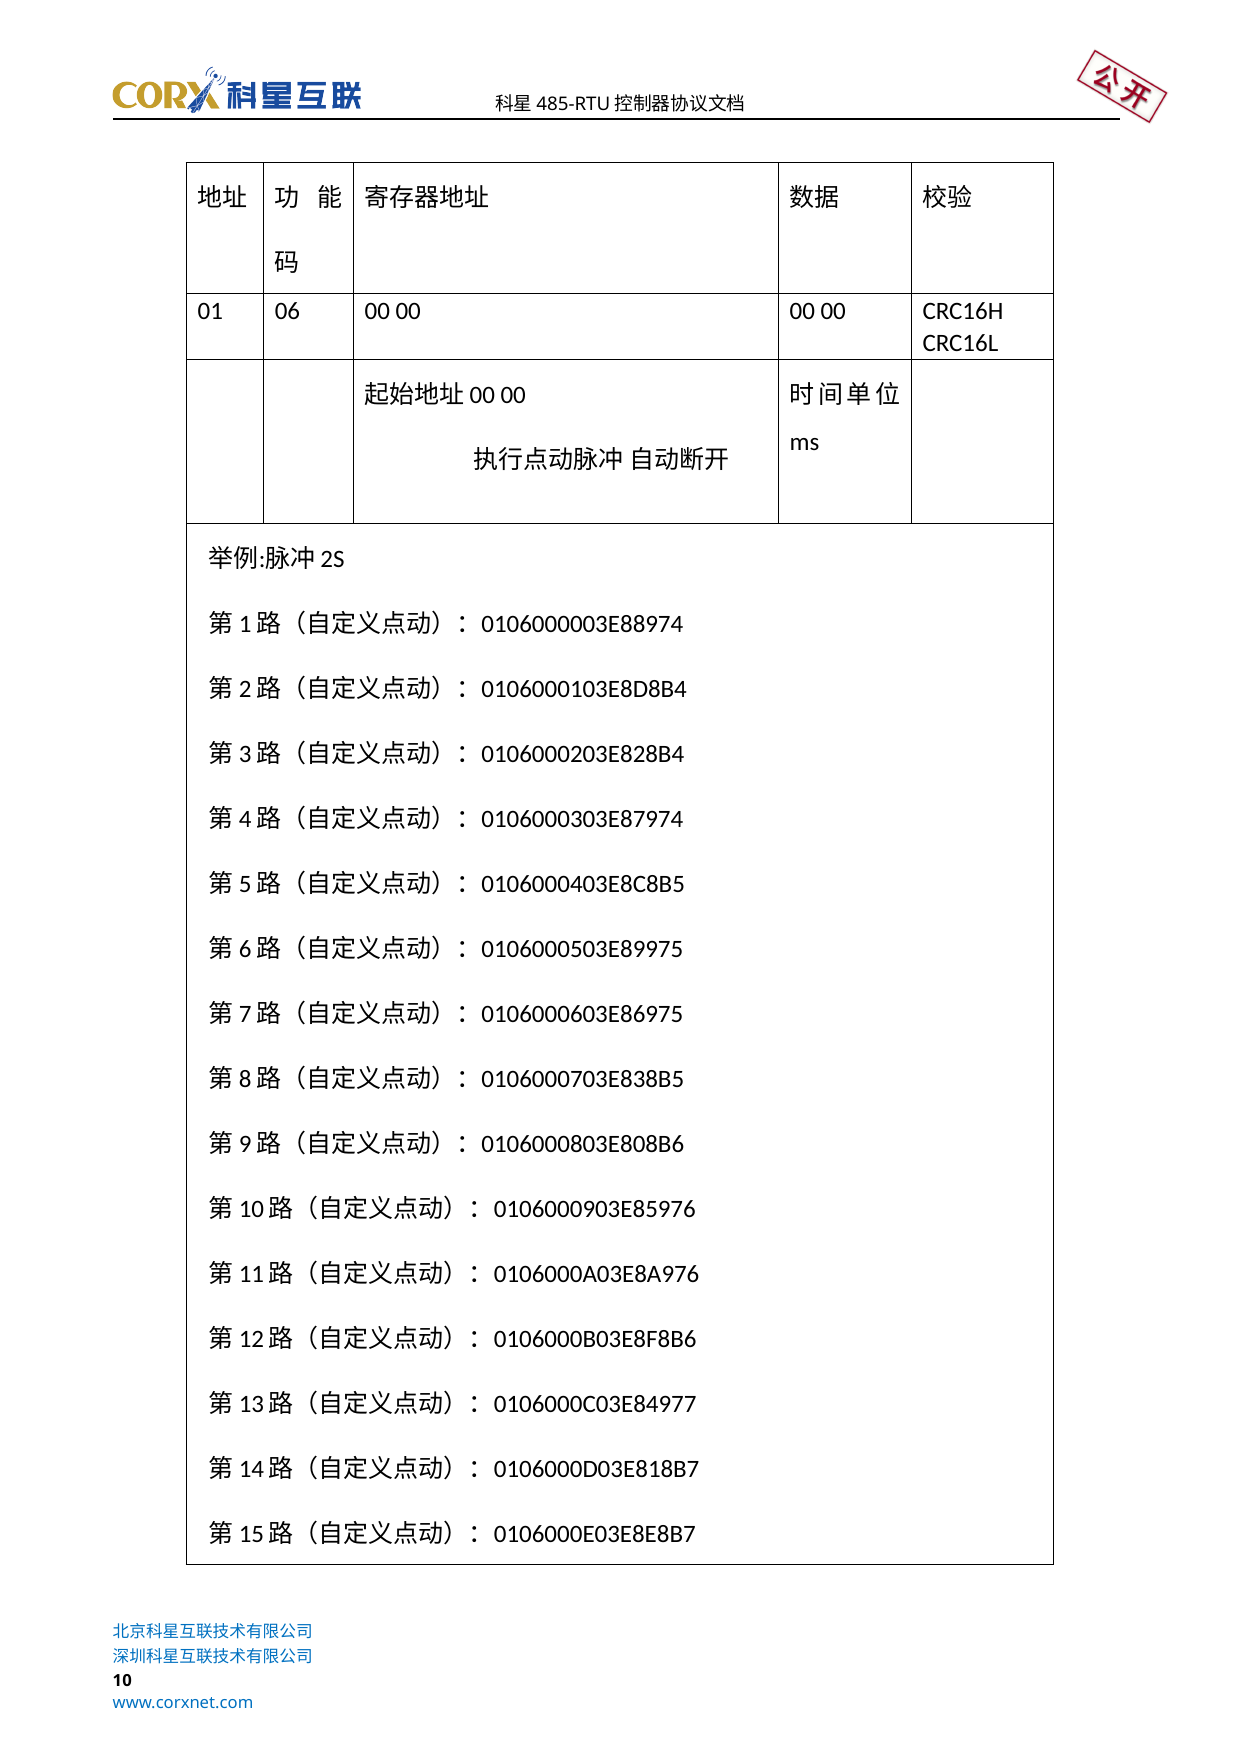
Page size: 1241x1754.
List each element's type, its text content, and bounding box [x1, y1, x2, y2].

picture [1076, 49, 1168, 124]
table_cell CRC16H CRC16L [912, 294, 1053, 359]
table_cell 06 [264, 294, 353, 359]
picture [112, 66, 361, 114]
table_cell [912, 360, 1053, 523]
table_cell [187, 524, 1053, 1564]
table_header 功能码 [264, 163, 353, 293]
table_cell 00 00 [779, 294, 911, 359]
table_cell 01 [187, 294, 263, 359]
table_cell 时间单位ms [779, 360, 911, 523]
table_header 数据 [779, 163, 911, 293]
table_cell 起始地址00 00 执行点动脉冲 自动断开 [354, 360, 778, 523]
table_cell [187, 360, 263, 523]
table_cell [264, 360, 353, 523]
table_cell 00 00 [354, 294, 778, 359]
table_header 校验 [912, 163, 1053, 293]
table_header 地址 [187, 163, 263, 293]
table_header 寄存器地址 [354, 163, 778, 293]
